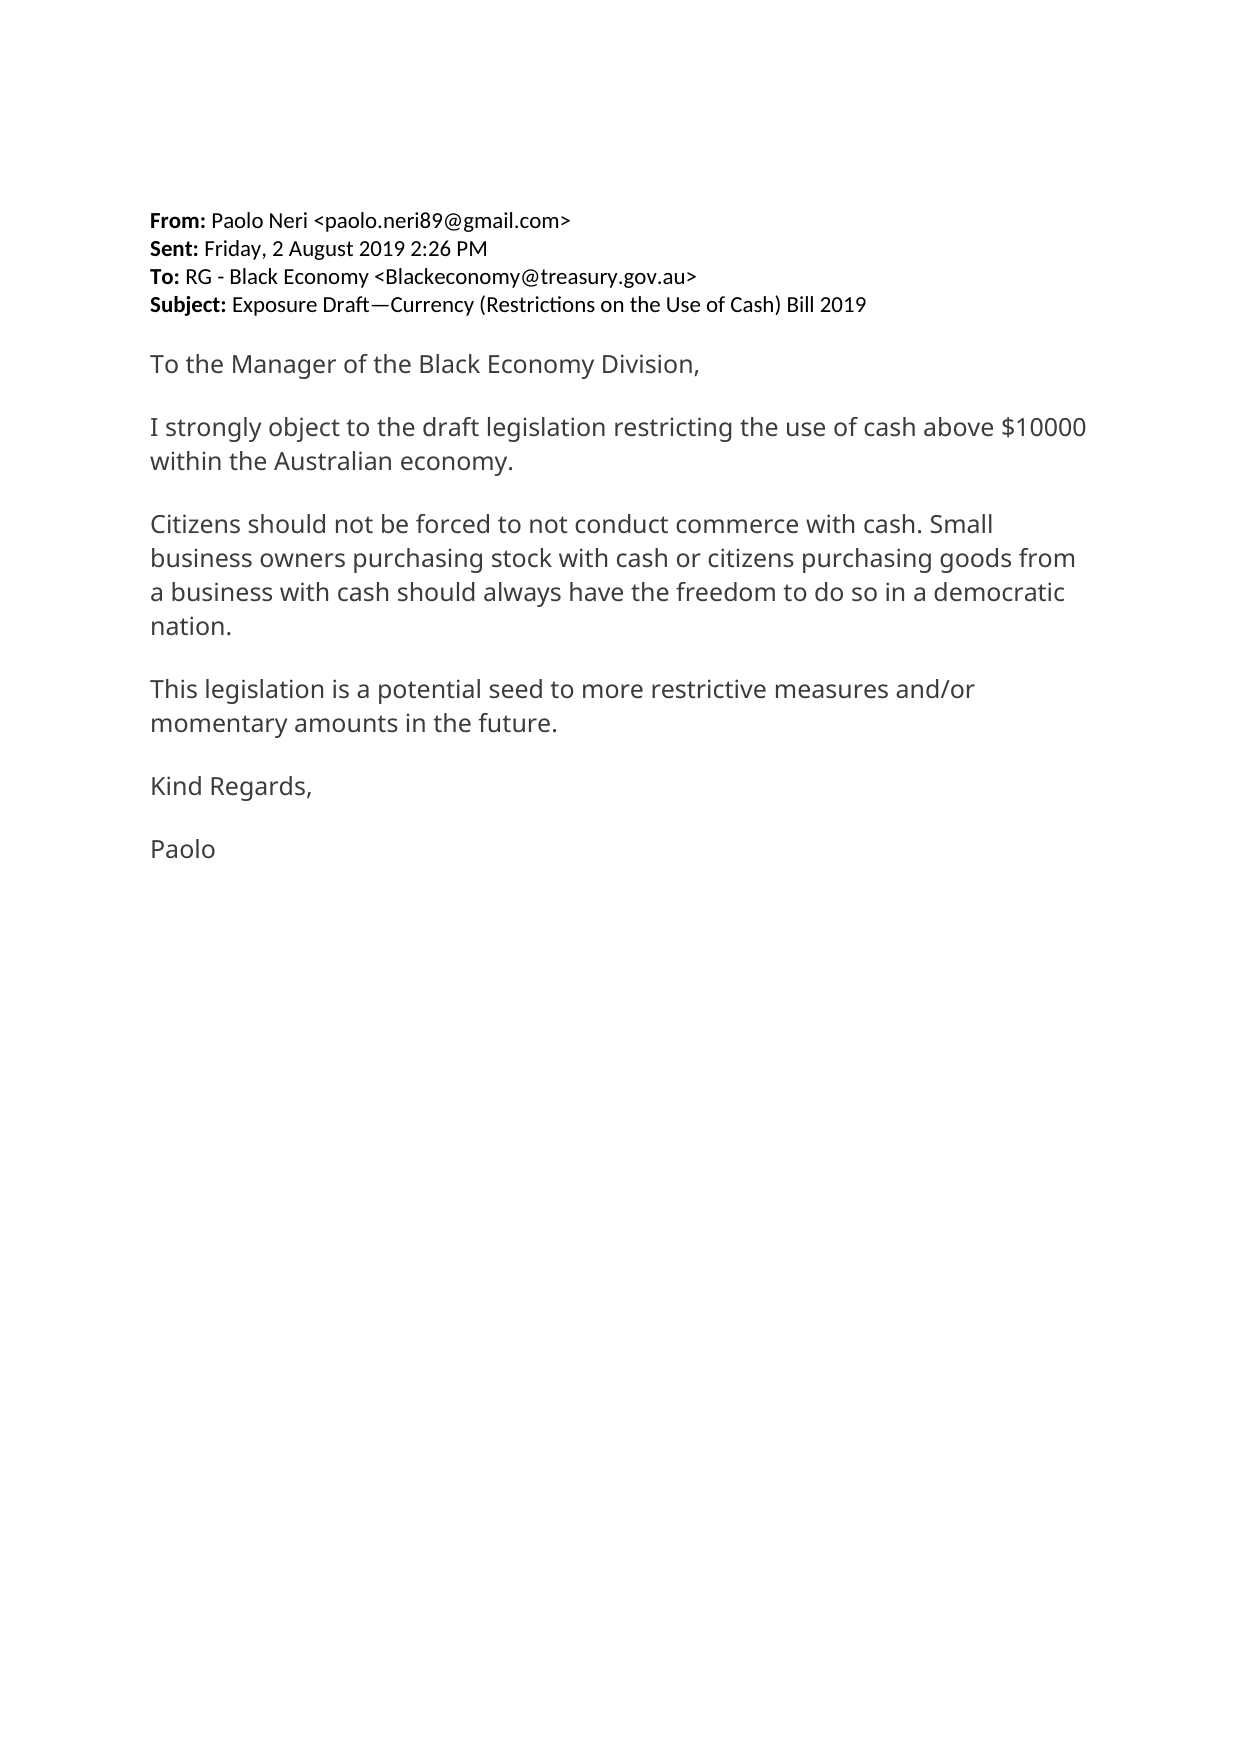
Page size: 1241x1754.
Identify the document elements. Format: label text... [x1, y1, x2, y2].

text Paolo [150, 831, 1090, 865]
text Kind Regards, [150, 768, 1090, 802]
text Citizens should not be forced to not conduct commerce with cash. Small business owners purchasing stock with cash or citizens purchasing goods from a business with cash should always have the freedom to do so in a democratic nation. [150, 507, 1090, 643]
text I strongly object to the draft legislation restricting the use of cash above $10000 within the Australian economy. [150, 410, 1090, 478]
text From: Paolo Neri <paolo.neri89@gmail.com> Sent: Friday, 2 August 2019 2:26 PM To: RG - Black Economy <Blackeconomy@treasury.gov.au> Subject: Exposure Draft—Currency (Restrictions on the Use of Cash) Bill 2019 [150, 206, 1090, 318]
text This legislation is a potential seed to more restrictive measures and/or momentary amounts in the future. [150, 672, 1090, 740]
text To the Manager of the Black Economy Division, [150, 347, 1090, 381]
